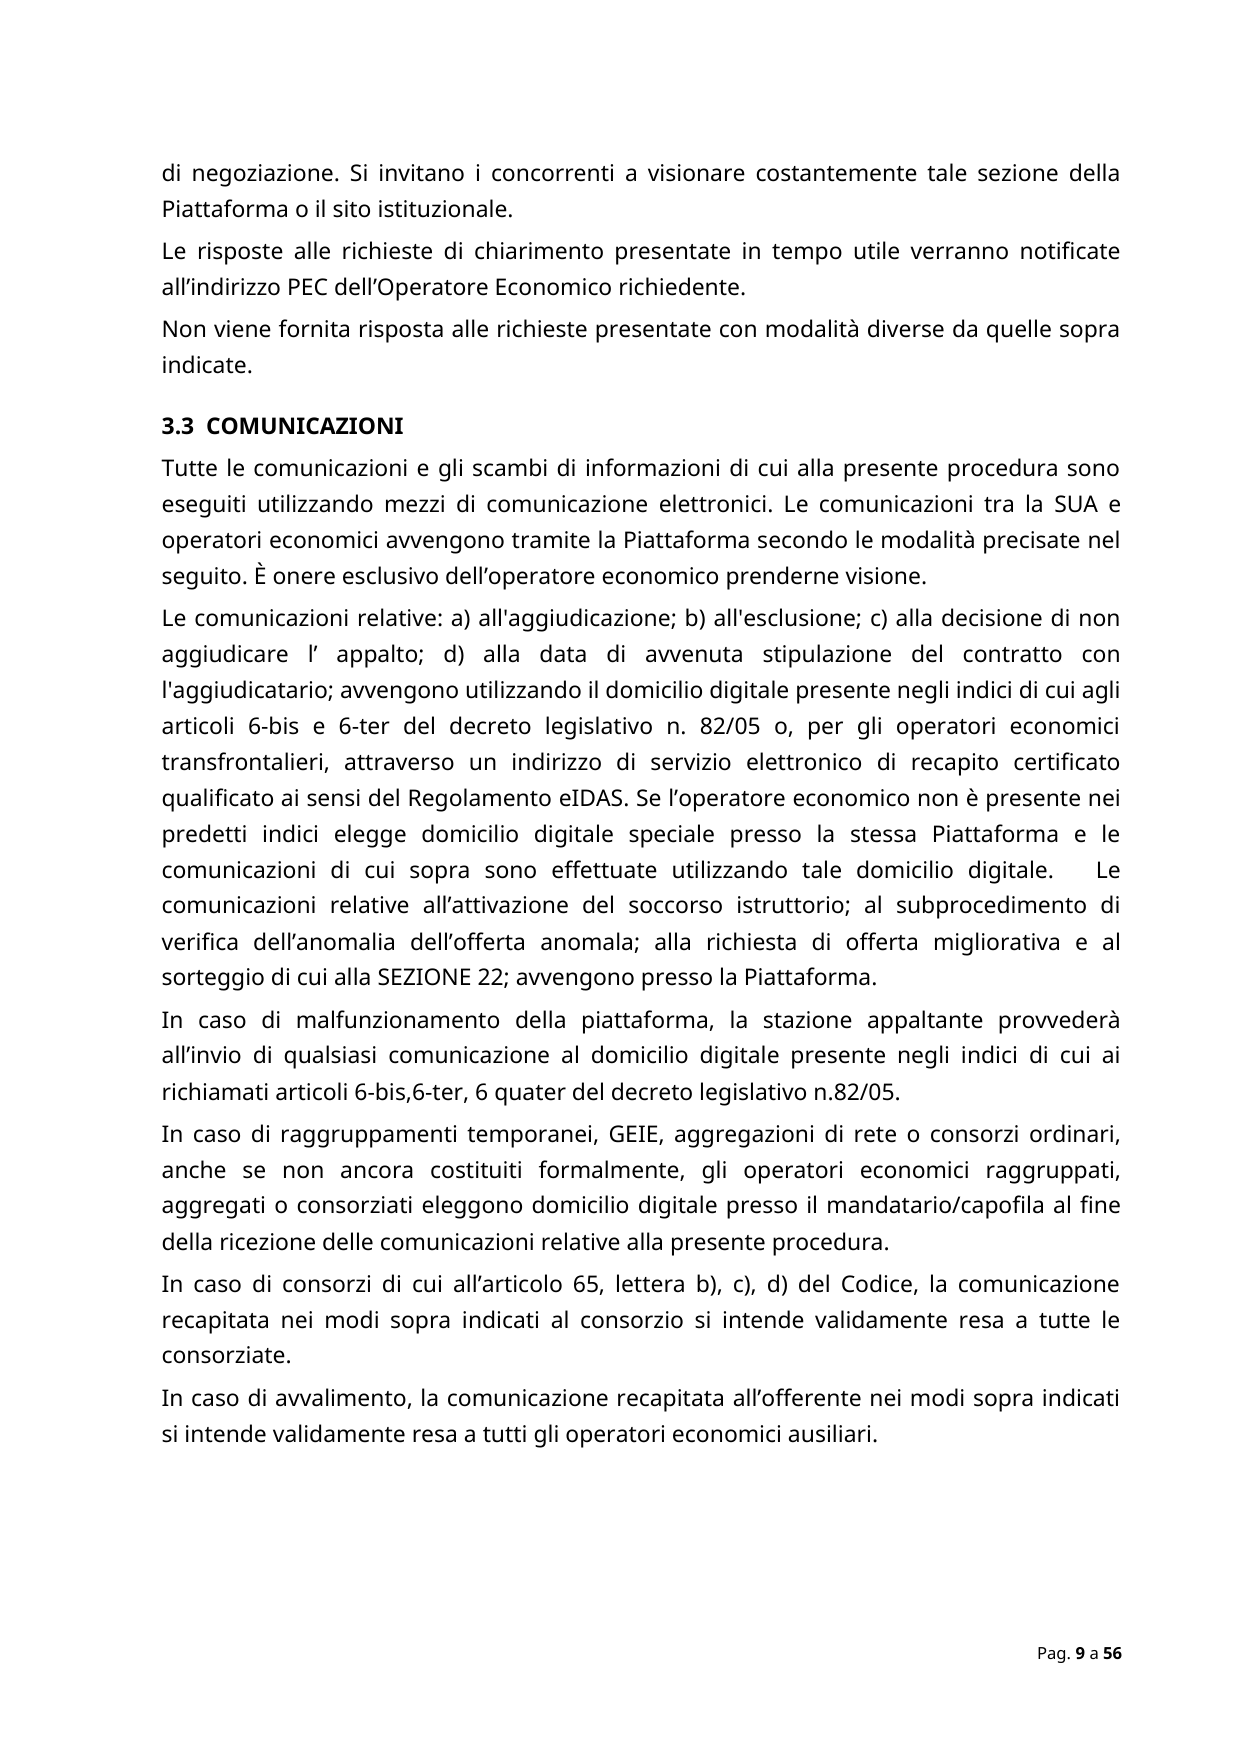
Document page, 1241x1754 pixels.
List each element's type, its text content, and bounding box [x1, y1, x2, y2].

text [161, 157, 1122, 224]
text Le comunicazioni relative: a) all'aggiudicazione; b) all'esclusione; c) alla decisione di non aggiudicare l’ appalto; d) alla data di avvenuta stipulazione del contratto con l'aggiudicatario; avvengono utilizzando il domicilio digitale presente negli indici di cui agli articoli 6-bis e 6-ter del decreto legislativo n. 82/05 o, per gli operatori economici transfrontalieri, attraverso un indirizzo di servizio elettronico di recapito certificato qualificato ai sensi del Regolamento eIDAS. Se l’operatore economico non è presente nei predetti indici elegge domicilio digitale speciale presso la stessa Piattaforma e le comunicazioni di cui sopra sono effettuate utilizzando tale domicilio digitale. Le comunicazioni relative all’attivazione del soccorso istruttorio; al subprocedimento di verifica dell’anomalia dell’offerta anomala; alla richiesta di offerta migliorativa e al sorteggio di cui alla SEZIONE 22; avvengono presso la Piattaforma. [161, 602, 1122, 993]
text In caso di malfunzionamento della piattaforma, la stazione appaltante provvederà all’invio di qualsiasi comunicazione al domicilio digitale presente negli indici di cui ai richiamati articoli 6-bis,6-ter, 6 quater del decreto legislativo n.82/05. [161, 1003, 1122, 1107]
text In caso di consorzi di cui all’articolo 65, lettera b), c), d) del Codice, la comunicazione recapitata nei modi sopra indicati al consorzio si intende validamente resa a tutte le consorziate. [161, 1268, 1122, 1371]
subtitle COMUNICAZIONI [161, 410, 1122, 441]
text Non viene fornita risposta alle richieste presentate con modalità diverse da quelle sopra indicate. [161, 313, 1122, 380]
text In caso di raggruppamenti temporanei, GEIE, aggregazioni di rete o consorzi ordinari, anche se non ancora costituiti formalmente, gli operatori economici raggruppati, aggregati o consorziati eleggono domicilio digitale presso il mandatario/capofila al fine della ricezione delle comunicazioni relative alla presente procedura. [161, 1118, 1122, 1257]
text In caso di avvalimento, la comunicazione recapitata all’offerente nei modi sopra indicati si intende validamente resa a tutti gli operatori economici ausiliari. [161, 1382, 1122, 1449]
text Tutte le comunicazioni e gli scambi di informazioni di cui alla presente procedura sono eseguiti utilizzando mezzi di comunicazione elettronici. Le comunicazioni tra la SUA e operatori economici avvengono tramite la Piattaforma secondo le modalità precisate nel seguito. È onere esclusivo dell’operatore economico prenderne visione. [161, 452, 1122, 591]
text Le risposte alle richieste di chiarimento presentate in tempo utile verranno notificate all’indirizzo PEC dell’Operatore Economico richiedente. [161, 235, 1122, 302]
